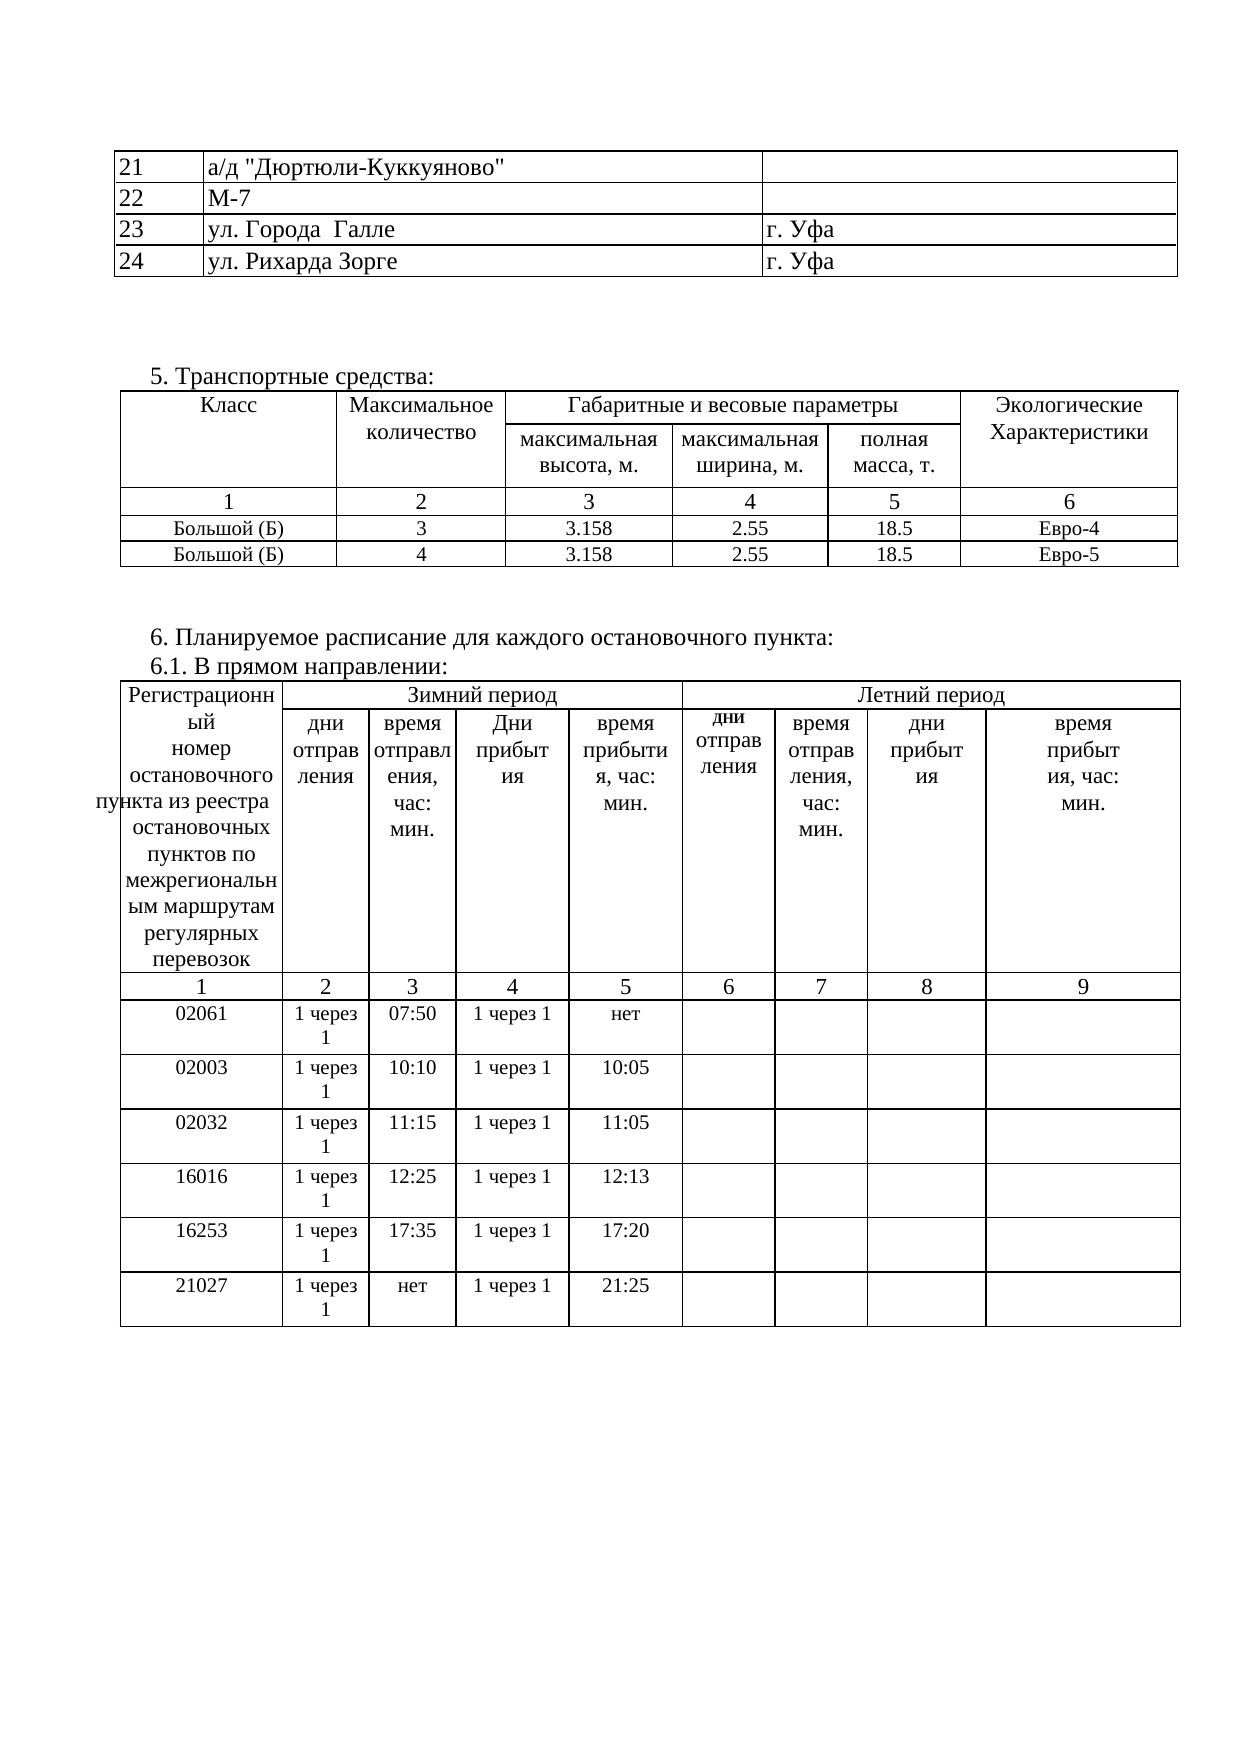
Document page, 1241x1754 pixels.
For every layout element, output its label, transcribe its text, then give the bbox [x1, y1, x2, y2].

table_cell 7 [776, 973, 867, 999]
table_cell [683, 1218, 774, 1271]
table_cell а/д "Дюртюли-Куккуяново" [204, 152, 762, 181]
table_cell время отправ ления, час: мин. [776, 710, 867, 971]
table_cell [776, 1001, 867, 1054]
table_cell 12:13 [570, 1164, 682, 1217]
table_cell [776, 1218, 867, 1271]
table_cell [868, 1001, 985, 1054]
table_cell [987, 1110, 1180, 1162]
table_cell 3.158 [506, 516, 672, 540]
table_cell 1 через 1 [283, 1273, 368, 1326]
table_cell Большой (Б) [121, 516, 336, 540]
table_cell [987, 1001, 1180, 1054]
table_cell 1 через 1 [457, 1164, 568, 1217]
table_cell 16016 [121, 1164, 282, 1217]
table_cell полная масса, т. [829, 425, 960, 487]
table_cell [987, 1055, 1180, 1108]
table_cell [987, 1218, 1180, 1271]
table_cell 21 [115, 152, 203, 181]
table_cell 6 [683, 973, 774, 999]
table_cell максимальная ширина, м. [673, 425, 827, 487]
table_cell 1 через 1 [283, 1218, 368, 1271]
table_cell [776, 1110, 867, 1162]
table_header Зимний период [283, 682, 682, 708]
table_cell [683, 1273, 774, 1326]
text 6. Планируемое расписание для каждого остановочного пункта: [150, 622, 1090, 651]
table_cell 21:25 [570, 1273, 682, 1326]
table_header Летний период [683, 682, 1180, 708]
table_cell 17:20 [570, 1218, 682, 1271]
table_cell 3 [337, 516, 505, 540]
table_cell 4 [457, 973, 568, 999]
table_header Класс [121, 392, 336, 487]
table_cell 2.55 [673, 516, 827, 540]
table_cell 1 через 1 [283, 1110, 368, 1162]
table_cell 23 [115, 214, 203, 244]
table_cell [868, 1055, 985, 1108]
table_cell 4 [337, 542, 505, 566]
table_cell 8 [868, 973, 985, 999]
table_cell 12:25 [370, 1164, 455, 1217]
table_cell 1 через 1 [283, 1001, 368, 1054]
text 5. Транспортные средства: [150, 361, 1090, 390]
table_cell 11:15 [370, 1110, 455, 1162]
table_cell [987, 1273, 1180, 1326]
table_cell 18.5 [829, 516, 960, 540]
table_cell 4 [673, 488, 827, 514]
table_cell 02032 [121, 1110, 282, 1162]
table_cell [868, 1164, 985, 1217]
table_cell г. Уфа [763, 213, 1177, 244]
table_cell [763, 181, 1177, 213]
table_cell 21027 [121, 1273, 282, 1326]
table_cell М-7 [204, 183, 762, 213]
table_cell [868, 1218, 985, 1271]
text 6.1. В прямом направлении: [150, 651, 1090, 680]
table_header Экологические Характеристики [961, 392, 1177, 487]
table_cell 1 [121, 488, 336, 514]
table_cell 5 [570, 973, 682, 999]
table_cell 6 [961, 488, 1177, 514]
table_header Регистрационный номер остановочного пункта из реестра остановочных пунктов по межрегиональным маршрутам регулярных перевозок [121, 682, 282, 971]
table_cell [683, 1164, 774, 1217]
table_cell 02003 [121, 1055, 282, 1108]
table_cell г. Уфа [763, 244, 1177, 276]
table_cell время прибыт ия, час: мин. [987, 710, 1180, 971]
table_cell 1 через 1 [457, 1110, 568, 1162]
table_cell 2 [283, 973, 368, 999]
table_cell максимальная высота, м. [506, 425, 672, 487]
table_cell [763, 152, 1177, 181]
table_cell [776, 1055, 867, 1108]
table_cell [683, 1001, 774, 1054]
table_cell [776, 1273, 867, 1326]
table_header Габаритные и весовые параметры [506, 392, 960, 423]
table_cell 17:35 [370, 1218, 455, 1271]
table_cell Евро-4 [961, 516, 1177, 540]
table_cell нет [370, 1273, 455, 1326]
table_cell [683, 1055, 774, 1108]
table_cell 10:05 [570, 1055, 682, 1108]
table_cell Евро-5 [961, 542, 1177, 566]
table_cell 9 [987, 973, 1180, 999]
table_cell Большой (Б) [121, 542, 336, 566]
table_cell ул. Города Галле [204, 215, 762, 244]
table_cell 2.55 [673, 542, 827, 566]
table_cell ул. Рихарда Зорге [204, 246, 762, 276]
table_cell 10:10 [370, 1055, 455, 1108]
table_cell 1 [121, 973, 282, 999]
table_cell 1 через 1 [457, 1273, 568, 1326]
table_cell [987, 1164, 1180, 1217]
table_cell [868, 1110, 985, 1162]
table_cell дни прибыт ия [868, 710, 985, 971]
table_cell 1 через 1 [283, 1055, 368, 1108]
table_cell 02061 [121, 1001, 282, 1054]
table_cell 11:05 [570, 1110, 682, 1162]
table_cell [776, 1164, 867, 1217]
table_cell [683, 1110, 774, 1162]
table_cell 3.158 [506, 542, 672, 566]
table_cell дни отправ ления [283, 710, 368, 971]
table_cell 3 [506, 488, 672, 514]
table_cell 2 [337, 488, 505, 514]
table_cell 3 [370, 973, 455, 999]
table_cell ДНИ отправ ления [683, 710, 774, 971]
table_cell 24 [115, 245, 203, 276]
table_cell время отправл ения, час: мин. [370, 710, 455, 971]
table_cell 1 через 1 [457, 1001, 568, 1054]
table_cell 1 через 1 [283, 1164, 368, 1217]
table_header Максимальное количество [337, 392, 505, 487]
table_cell 16253 [121, 1218, 282, 1271]
table_cell [868, 1273, 985, 1326]
table_cell 18.5 [829, 542, 960, 566]
table_cell 22 [115, 183, 203, 213]
table_cell 5 [829, 488, 960, 514]
table_cell Дни прибыт ия [457, 710, 568, 971]
table_cell нет [570, 1001, 682, 1054]
table_cell 1 через 1 [457, 1055, 568, 1108]
table_cell 1 через 1 [457, 1218, 568, 1271]
table_cell 07:50 [370, 1001, 455, 1054]
table_cell время прибыти я, час: мин. [570, 710, 682, 971]
